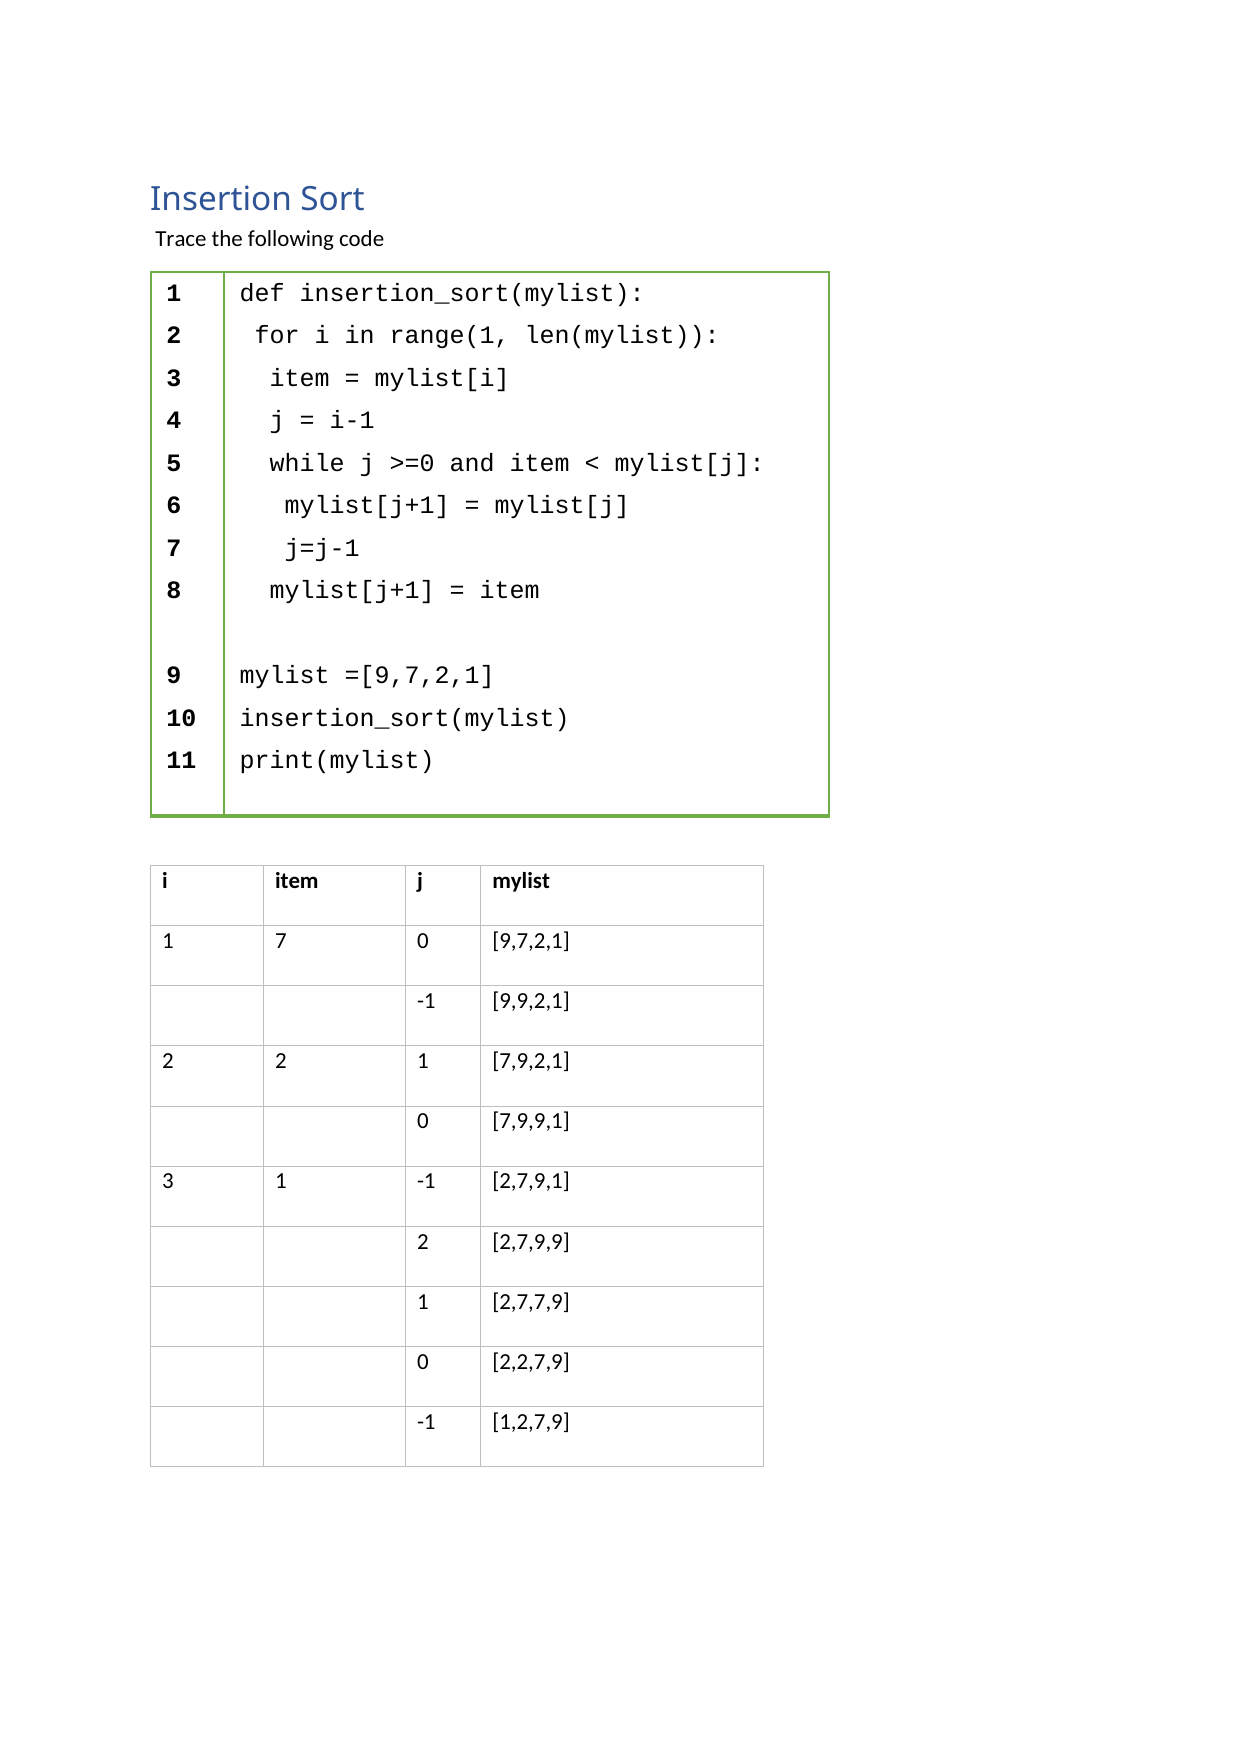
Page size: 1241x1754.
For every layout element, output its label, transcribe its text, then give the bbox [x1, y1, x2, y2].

table_cell 2 [264, 1046, 405, 1106]
subtitle Insertion Sort [150, 175, 1090, 220]
table_cell -1 [406, 986, 480, 1045]
table_cell [264, 1287, 405, 1346]
table_cell [264, 986, 405, 1045]
table_cell [9,7,2,1] [481, 926, 763, 985]
table_cell [264, 1407, 405, 1466]
table_cell 1 [264, 1167, 405, 1226]
table_cell 0 [406, 926, 480, 985]
table_cell [151, 1227, 263, 1286]
table_cell -1 [406, 1167, 480, 1226]
table_cell [264, 1227, 405, 1286]
table_cell -1 [406, 1407, 480, 1466]
table_cell 1 [151, 926, 263, 985]
table_cell [151, 1347, 263, 1406]
table_cell 1 [406, 1287, 480, 1346]
table_cell 0 [406, 1347, 480, 1406]
table_cell [151, 1107, 263, 1166]
table_header def insertion_sort(mylist): for i in range(1, len(mylist)): item = mylist[i] j = i-1 while j >=0 and item < mylist[j]: mylist[j+1] = mylist[j] j=j-1 mylist[j+1] = item mylist =[9,7,2,1] insertion_sort(mylist) print(mylist) [225, 273, 828, 813]
table_header 1 2 3 4 5 6 7 8 9 10 11 [152, 273, 223, 813]
table_header item [264, 866, 405, 925]
table_cell [7,9,9,1] [481, 1107, 763, 1166]
table_cell 3 [151, 1167, 263, 1226]
table_header mylist [481, 866, 763, 925]
table_cell 2 [151, 1046, 263, 1106]
table_cell 1 [406, 1046, 480, 1106]
table_header j [406, 866, 480, 925]
table_cell [151, 986, 263, 1045]
table_header i [151, 866, 263, 925]
table_cell [2,7,9,9] [481, 1227, 763, 1286]
table_cell [2,7,7,9] [481, 1287, 763, 1346]
table_cell [7,9,2,1] [481, 1046, 763, 1106]
table_cell [2,2,7,9] [481, 1347, 763, 1406]
table_cell [151, 1287, 263, 1346]
table_cell [264, 1347, 405, 1406]
table_cell [151, 1407, 263, 1466]
table_cell 7 [264, 926, 405, 985]
table_cell [1,2,7,9] [481, 1407, 763, 1466]
table_cell 0 [406, 1107, 480, 1166]
table_cell [2,7,9,1] [481, 1167, 763, 1226]
table_cell [264, 1107, 405, 1166]
text Trace the following code [150, 224, 1090, 252]
table_cell [9,9,2,1] [481, 986, 763, 1045]
table_cell 2 [406, 1227, 480, 1286]
